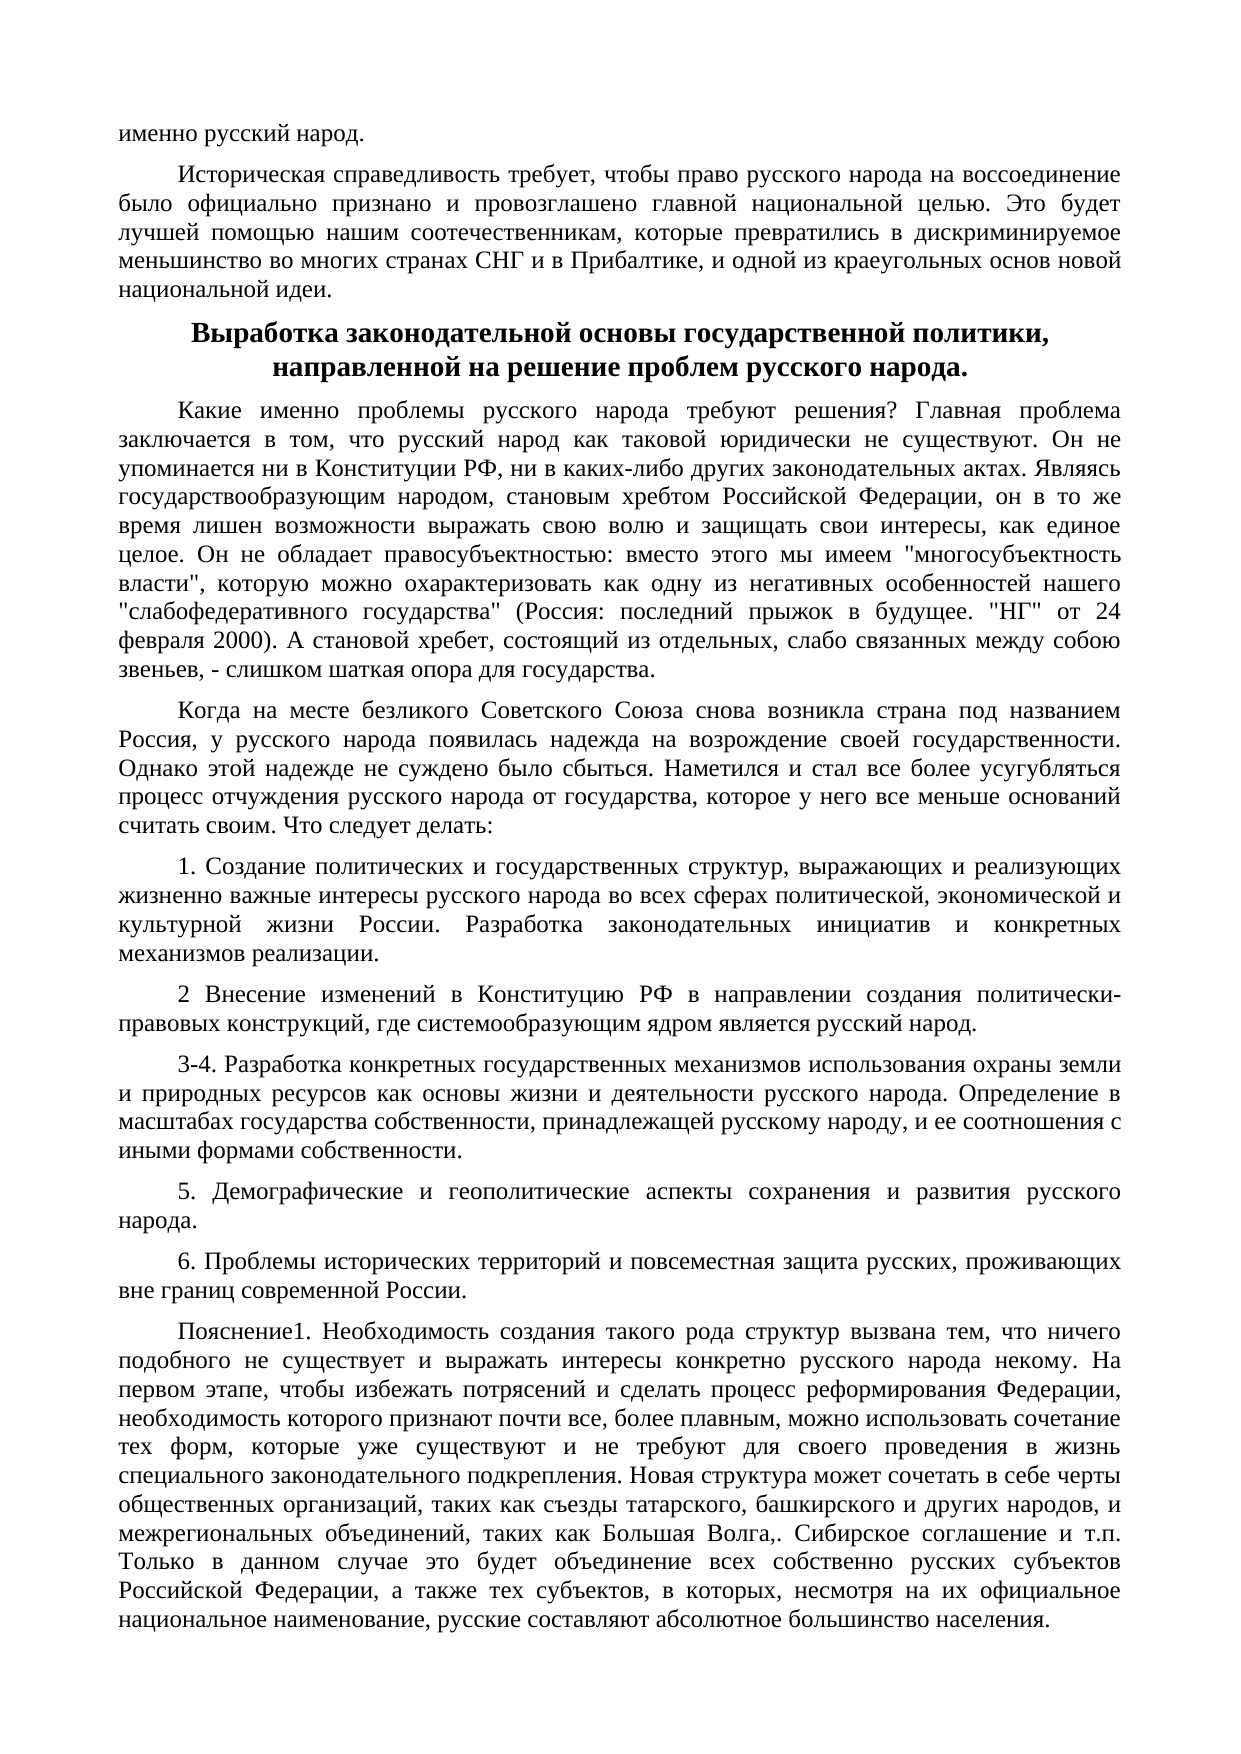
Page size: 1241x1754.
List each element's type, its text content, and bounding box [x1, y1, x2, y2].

text 5. Демографические и геополитические аспекты сохранения и развития русского народа. [118, 1176, 1122, 1234]
text 2 Внесение изменений в Конституцию РФ в направлении создания политически-правовых конструкций, где системообразующим ядром является русский народ. [118, 979, 1122, 1036]
text Историческая справедливость требует, чтобы право русского народа на воссоединение было официально признано и провозглашено главной национальной целью. Это будет лучшей помощью нашим соотечественникам, которые превратились в дискриминируемое меньшинство во многих странах СНГ и в Прибалтике, и одной из краеугольных основ новой национальной идеи. [118, 159, 1122, 303]
text 1. Создание политических и государственных структур, выражающих и реализующих жизненно важные интересы русского народа во всех сферах политической, экономической и культурной жизни России. Разработка законодательных инициатив и конкретных механизмов реализации. [118, 851, 1122, 966]
text Какие именно проблемы русского народа требуют решения? Главная проблема заключается в том, что русский народ как таковой юридически не существуют. Он не упоминается ни в Конституции РФ, ни в каких-либо других законодательных актах. Являясь государствообразующим народом, становым хребтом Российской Федерации, он в то же время лишен возможности выражать свою волю и защищать свои интересы, как единое целое. Он не обладает правосубъектностью: вместо этого мы имеем "многосубъектность власти", которую можно охарактеризовать как одну из негативных особенностей нашего "слабофедеративного государства" (Россия: последний прыжок в будущее. "НГ" от 24 февраля 2000). А становой хребет, состоящий из отдельных, слабо связанных между собою звеньев, - слишком шаткая опора для государства. [118, 395, 1122, 683]
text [118, 118, 1122, 147]
text Пояснение1. Необходимость создания такого рода структур вызвана тем, что ничего подобного не существует и выражать интересы конкретно русского народа некому. На первом этапе, чтобы избежать потрясений и сделать процесс реформирования Федерации, необходимость которого признают почти все, более плавным, можно использовать сочетание тех форм, которые уже существуют и не требуют для своего проведения в жизнь специального законодательного подкрепления. Новая структура может сочетать в себе черты общественных организаций, таких как съезды татарского, башкирского и других народов, и межрегиональных объединений, таких как Большая Волга,. Сибирское соглашение и т.п. Только в данном случае это будет объединение всех собственно русских субъектов Российской Федерации, а также тех субъектов, в которых, несмотря на их официальное национальное наименование, русские составляют абсолютное большинство населения. [118, 1316, 1122, 1633]
text 3-4. Разработка конкретных государственных механизмов использования охраны земли и природных ресурсов как основы жизни и деятельности русского народа. Определение в масштабах государства собственности, принадлежащей русскому народу, и ее соотношения с иными формами собственности. [118, 1049, 1122, 1164]
text Когда на месте безликого Советского Союза снова возникла страна под названием Россия, у русского народа появилась надежда на возрождение своей государственности. Однако этой надежде не суждено было сбыться. Наметился и стал все более усугубляться процесс отчуждения русского народа от государства, которое у него все меньше оснований считать своим. Что следует делать: [118, 695, 1122, 839]
text Выработка законодательной основы государственной политики, направленной на решение проблем русского народа. [118, 316, 1122, 383]
text 6. Проблемы исторических территорий и повсеместная защита русских, проживающих вне границ современной России. [118, 1246, 1122, 1304]
